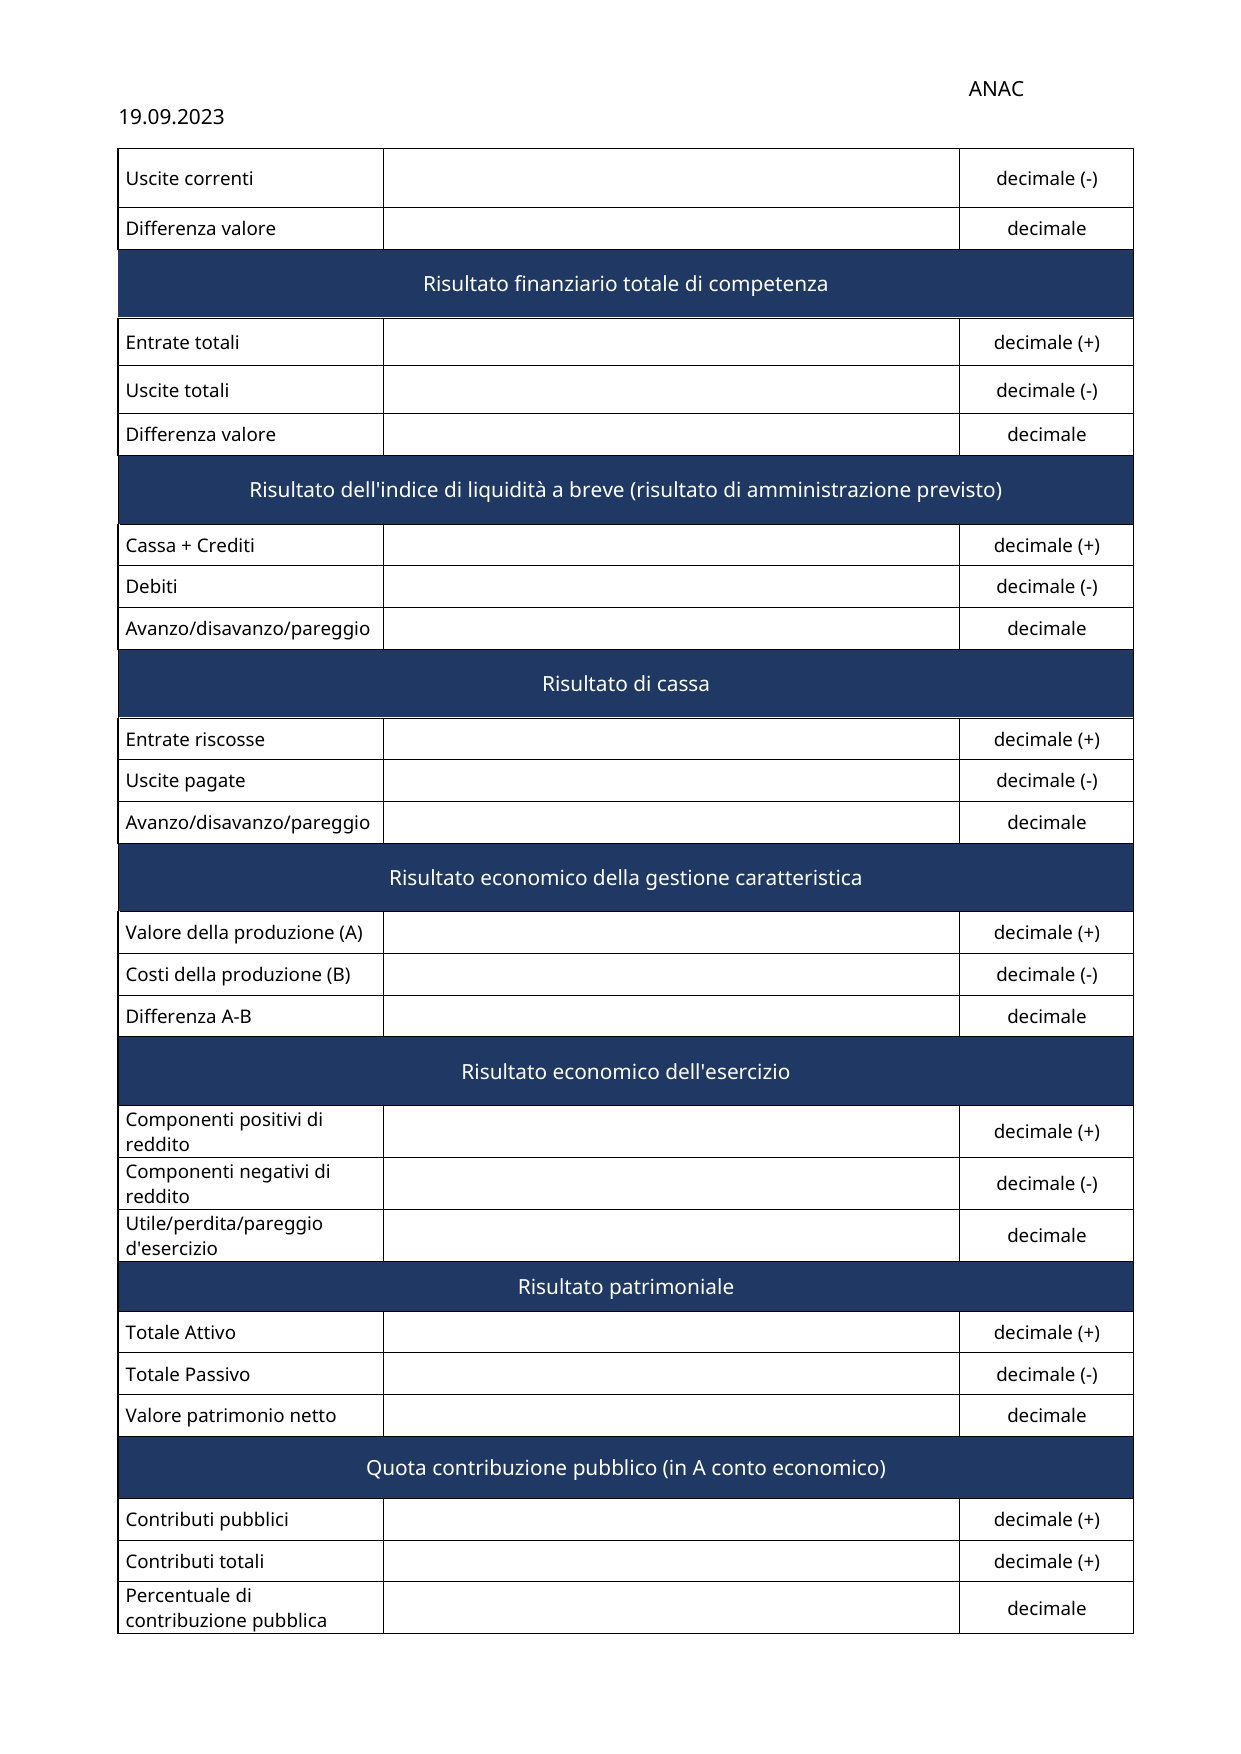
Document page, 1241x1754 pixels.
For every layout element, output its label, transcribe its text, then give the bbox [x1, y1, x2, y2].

table_cell [384, 1353, 959, 1394]
table_cell [384, 1541, 959, 1581]
table_cell Risultato dell'indice di liquidità a breve (risultato di amministrazione previsto) [119, 456, 1133, 524]
table_cell [384, 996, 959, 1036]
table_cell decimale (+) [960, 719, 1133, 759]
table_cell [384, 525, 959, 565]
table_cell Totale Attivo [119, 1312, 383, 1352]
table_cell Entrate riscosse [119, 719, 383, 759]
table_cell Entrate totali [119, 319, 383, 365]
table_cell Avanzo/disavanzo/pareggio [119, 802, 383, 842]
table_cell Differenza valore [119, 414, 383, 455]
table_cell decimale (-) [960, 1353, 1133, 1394]
table_cell [384, 208, 959, 249]
table_cell [384, 1395, 959, 1436]
table_cell decimale (-) [960, 954, 1133, 994]
table_cell Debiti [119, 566, 383, 607]
table_cell decimale (+) [960, 1499, 1133, 1539]
table_cell [384, 1312, 959, 1352]
table_cell [384, 1158, 959, 1209]
table_cell decimale (+) [960, 525, 1133, 565]
table_cell Componenti negativi di reddito [119, 1158, 383, 1209]
table_cell Contributi pubblici [119, 1499, 383, 1539]
table_cell [384, 719, 959, 759]
table_cell decimale [960, 208, 1133, 249]
table_cell Risultato di cassa [119, 650, 1133, 717]
table_cell decimale [960, 1582, 1133, 1633]
table_cell Totale Passivo [119, 1353, 383, 1394]
table_cell decimale (+) [960, 319, 1133, 365]
table_cell decimale (-) [960, 1158, 1133, 1209]
table_cell [384, 414, 959, 455]
table_cell Costi della produzione (B) [119, 954, 383, 994]
table_cell Risultato economico dell'esercizio [119, 1037, 1133, 1105]
table_cell decimale (-) [960, 149, 1133, 207]
table_cell decimale (-) [960, 566, 1133, 607]
table_cell decimale (+) [960, 1312, 1133, 1352]
table_cell [384, 1210, 959, 1261]
table_cell decimale (+) [960, 912, 1133, 953]
table_cell [384, 149, 959, 207]
table_cell Componenti positivi di reddito [119, 1106, 383, 1157]
table_cell decimale (+) [960, 1106, 1133, 1157]
table_cell Utile/perdita/pareggio d'esercizio [119, 1210, 383, 1261]
table_cell Contributi totali [119, 1541, 383, 1581]
table_cell [384, 760, 959, 801]
table_cell decimale [960, 608, 1133, 649]
table_cell Cassa + Crediti [119, 525, 383, 565]
table_cell decimale [960, 802, 1133, 842]
table_cell [384, 319, 959, 365]
table_cell decimale [960, 414, 1133, 455]
table_cell Risultato patrimoniale [119, 1262, 1133, 1311]
table_cell Uscite totali [119, 366, 383, 413]
table_cell [384, 1582, 959, 1633]
table_cell Differenza A-B [119, 996, 383, 1036]
table_cell [384, 566, 959, 607]
table_cell Risultato economico della gestione caratteristica [119, 844, 1133, 911]
table_cell Uscite correnti [119, 149, 383, 207]
table_cell [384, 802, 959, 842]
table_cell decimale [960, 1395, 1133, 1436]
table_cell Risultato finanziario totale di competenza [118, 250, 1133, 317]
table_cell Valore della produzione (A) [119, 912, 383, 953]
table_cell Avanzo/disavanzo/pareggio [119, 608, 383, 649]
table_cell [384, 366, 959, 413]
table_cell decimale (-) [960, 366, 1133, 413]
table_cell Differenza valore [119, 208, 383, 249]
table_cell Percentuale di contribuzione pubblica [119, 1582, 383, 1633]
table_cell Quota contribuzione pubblico (in A conto economico) [119, 1437, 1133, 1498]
table_cell decimale (+) [960, 1541, 1133, 1581]
table_cell Uscite pagate [119, 760, 383, 801]
table_cell decimale (-) [960, 760, 1133, 801]
table_cell [384, 1499, 959, 1539]
table_cell [384, 954, 959, 994]
table_cell [384, 608, 959, 649]
table_cell Valore patrimonio netto [119, 1395, 383, 1436]
table_cell [384, 912, 959, 953]
table_cell [384, 1106, 959, 1157]
table_cell decimale [960, 1210, 1133, 1261]
table_cell decimale [960, 996, 1133, 1036]
